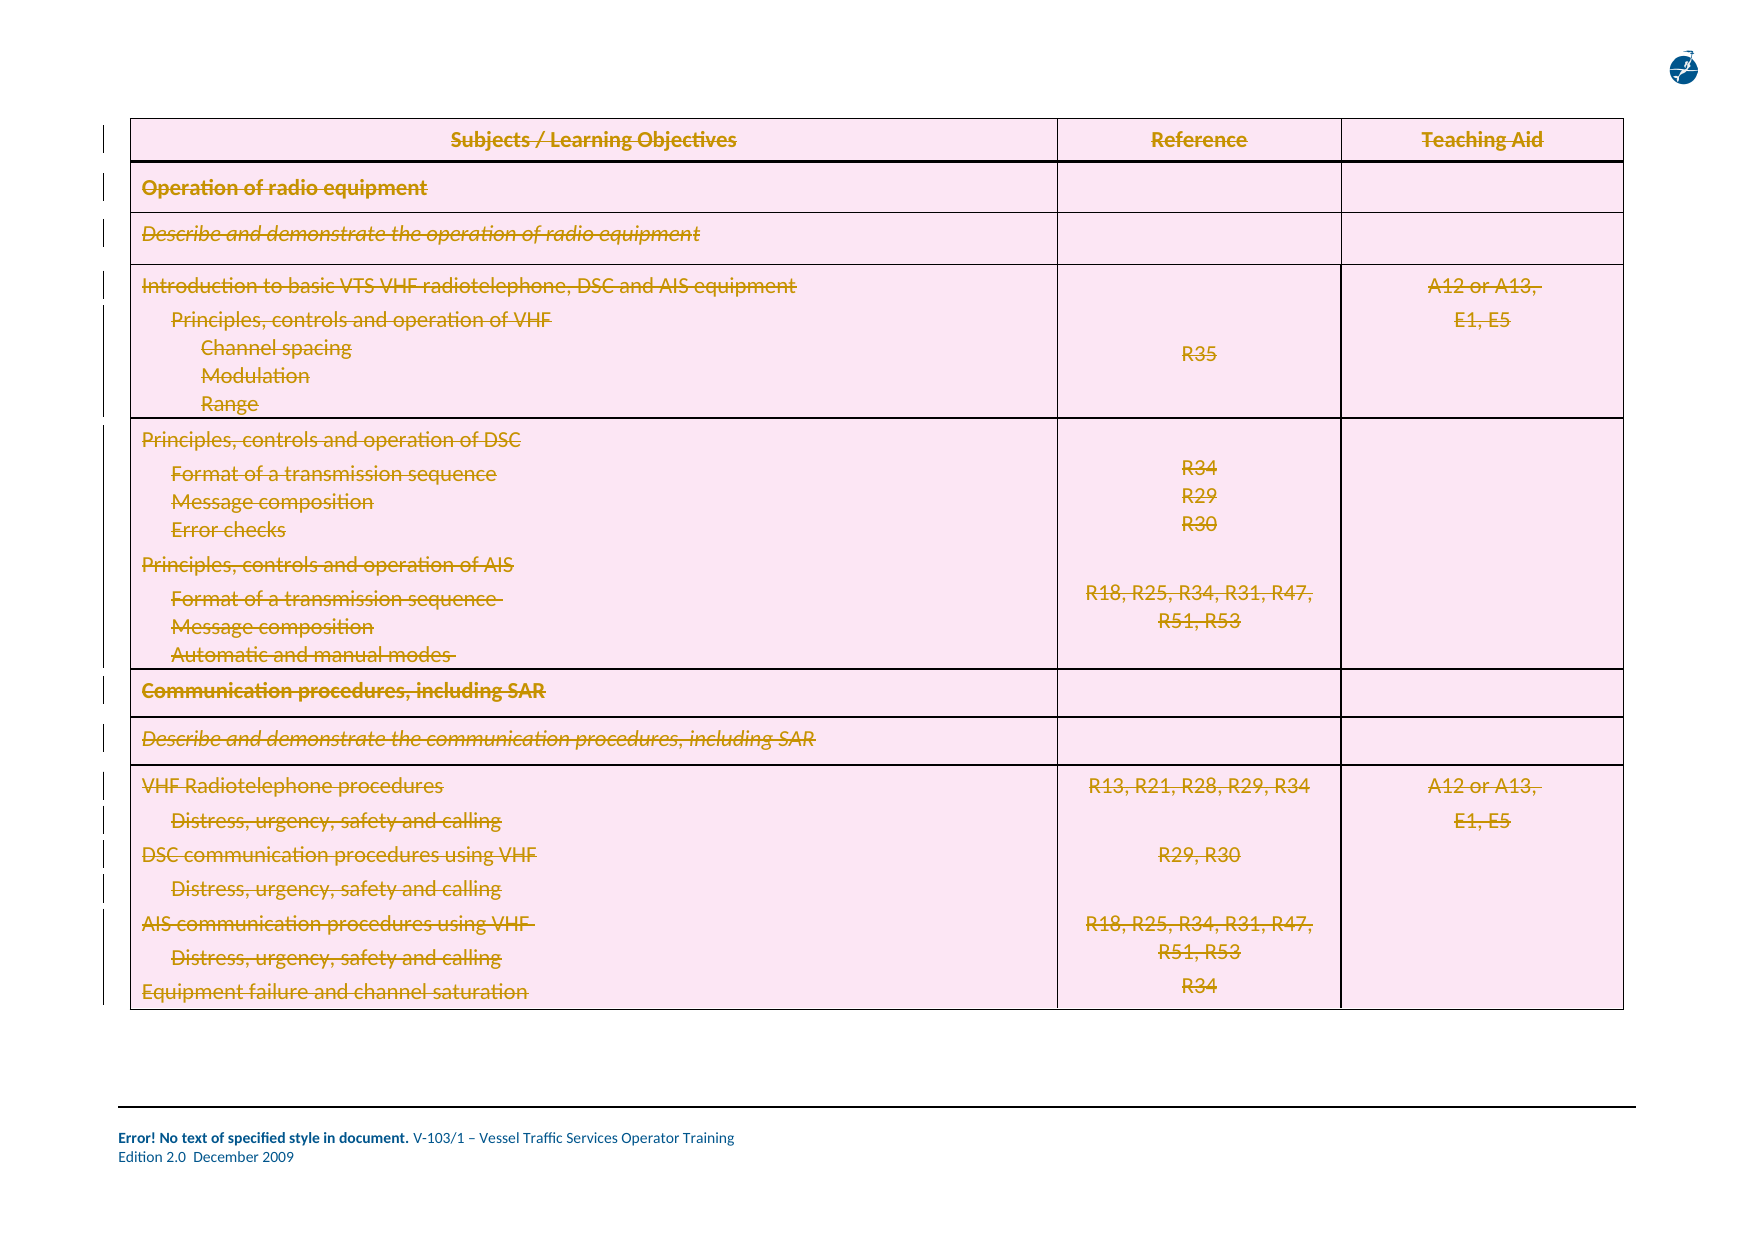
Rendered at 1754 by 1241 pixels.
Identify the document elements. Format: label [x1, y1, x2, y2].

picture [1638, 1, 1754, 119]
